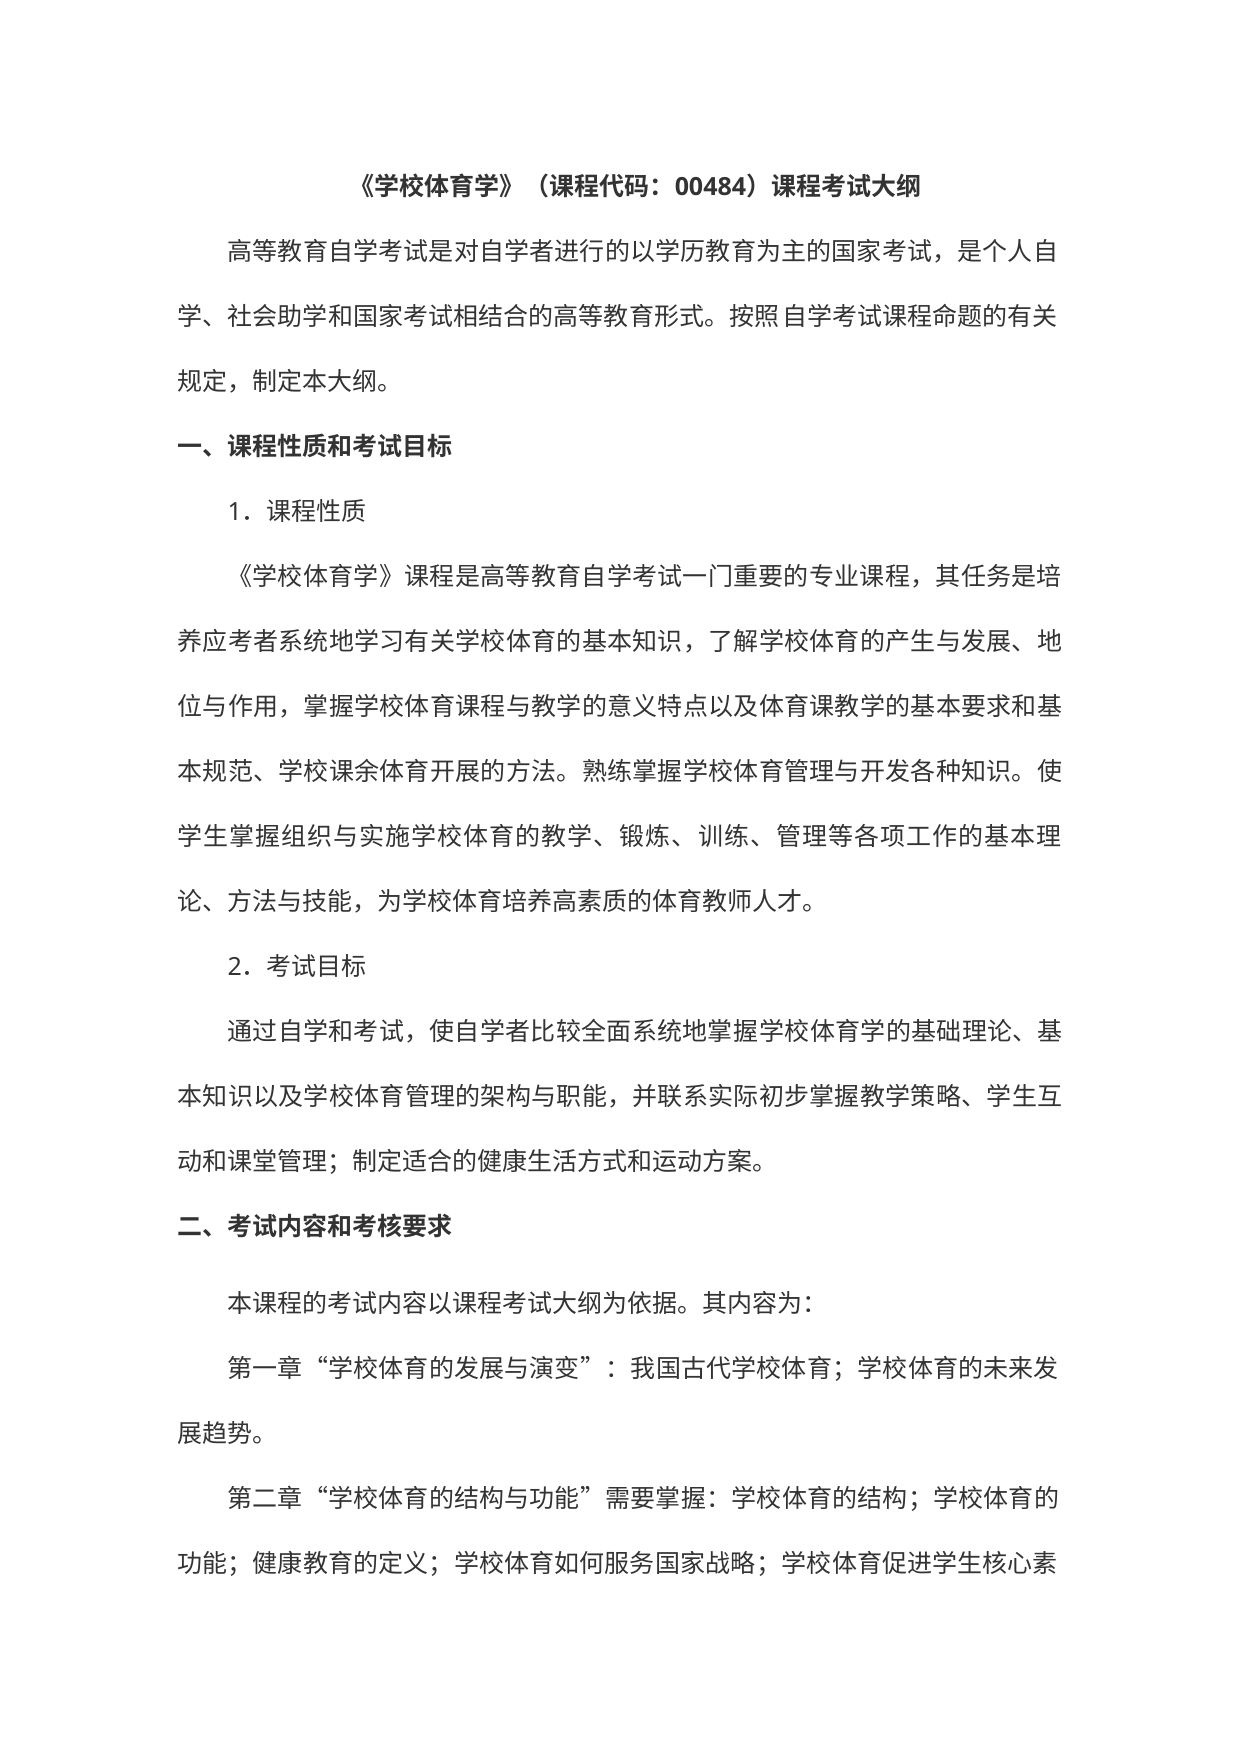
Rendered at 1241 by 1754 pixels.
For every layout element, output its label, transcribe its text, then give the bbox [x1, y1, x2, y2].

text 二、考试内容和考核要求 [177, 1192, 1063, 1257]
text 第一章“学校体育的发展与演变”：我国古代学校体育；学校体育的未来发展趋势。 [177, 1334, 1059, 1464]
text 一、课程性质和考试目标 [177, 412, 1059, 477]
text 《学校体育学》课程是高等教育自学考试一门重要的专业课程，其任务是培养应考者系统地学习有关学校体育的基本知识，了解学校体育的产生与发展、地位与作用，掌握学校体育课程与教学的意义特点以及体育课教学的基本要求和基本规范、学校课余体育开展的方法。熟练掌握学校体育管理与开发各种知识。使学生掌握组织与实施学校体育的教学、锻炼、训练、管理等各项工作的基本理论、方法与技能，为学校体育培养高素质的体育教师人才。 [177, 542, 1063, 932]
text 《学校体育学》（课程代码：00484）课程考试大纲 [177, 152, 1093, 217]
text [177, 1464, 1059, 1594]
text 通过自学和考试，使自学者比较全面系统地掌握学校体育学的基础理论、基本知识以及学校体育管理的架构与职能，并联系实际初步掌握教学策略、学生互动和课堂管理；制定适合的健康生活方式和运动方案。 [177, 997, 1063, 1192]
text 1．课程性质 [177, 477, 1059, 542]
text 2．考试目标 [177, 932, 1059, 997]
text 本课程的考试内容以课程考试大纲为依据。其内容为： [177, 1269, 1059, 1334]
text 高等教育自学考试是对自学者进行的以学历教育为主的国家考试，是个人自学、社会助学和国家考试相结合的高等教育形式。按照自学考试课程命题的有关规定，制定本大纲。 [177, 217, 1059, 412]
